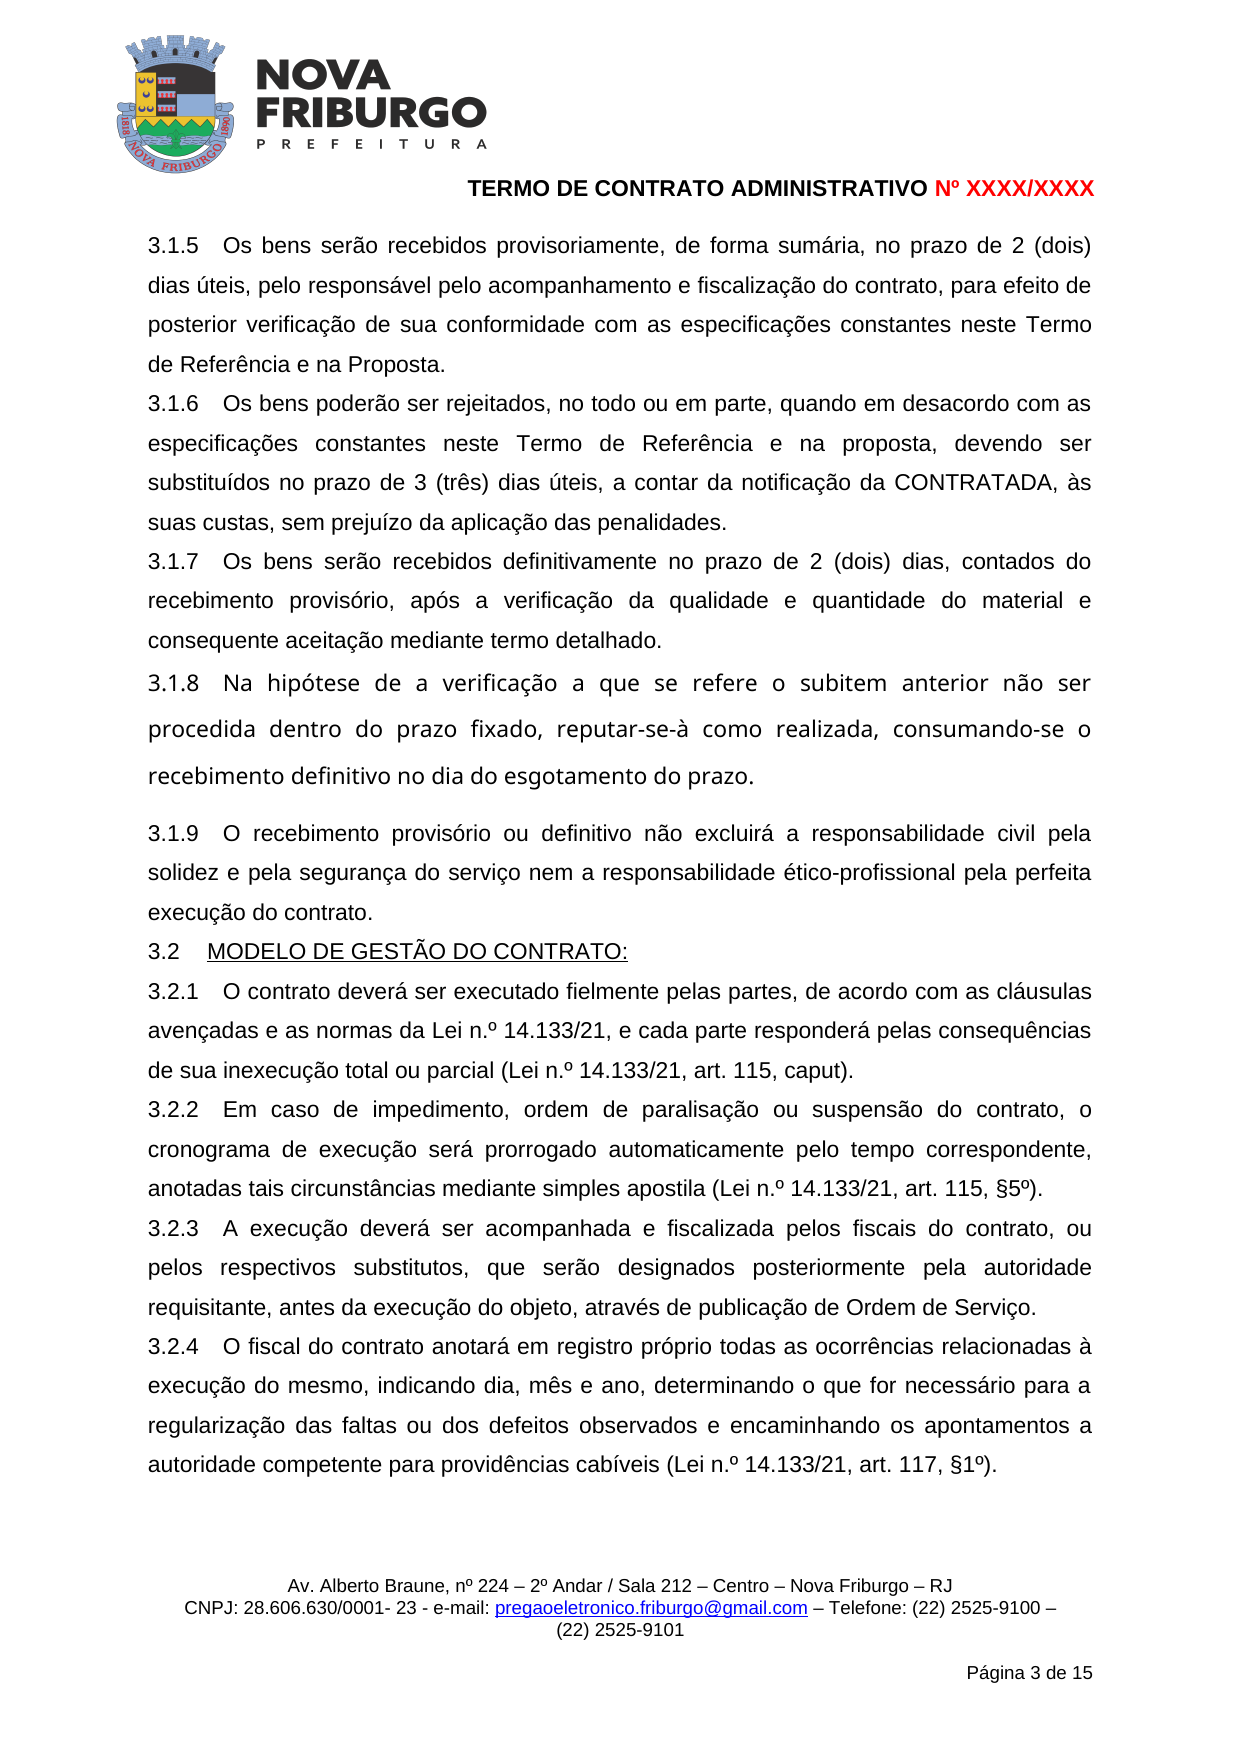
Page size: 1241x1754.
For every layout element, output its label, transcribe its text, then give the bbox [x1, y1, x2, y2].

list O contrato deverá ser executado fielmente pelas partes, de acordo com as cláusulas avençadas e as normas da Lei n.º 14.133/21, e cada parte responderá pelas consequências de sua inexecução total ou parcial (Lei n.º 14.133/21, art. 115, caput). [148, 978, 1092, 1083]
list Na hipótese de a verificação a que se refere o subitem anterior não ser procedida dentro do prazo fixado, reputar-se-à como realizada, consumando-se o recebimento definitivo no dia do esgotamento do prazo. [148, 666, 1092, 791]
picture [103, 29, 500, 175]
list O fiscal do contrato anotará em registro próprio todas as ocorrências relacionadas à execução do mesmo, indicando dia, mês e ano, determinando o que for necessário para a regularização das faltas ou dos defeitos observados e encaminhando os apontamentos a autoridade competente para providências cabíveis (Lei n.º 14.133/21, art. 117, §1º). [148, 1333, 1092, 1478]
list Em caso de impedimento, ordem de paralisação ou suspensão do contrato, o cronograma de execução será prorrogado automaticamente pelo tempo correspondente, anotadas tais circunstâncias mediante simples apostila (Lei n.º 14.133/21, art. 115, §5º). [148, 1096, 1092, 1201]
list Os bens serão recebidos provisoriamente, de forma sumária, no prazo de 2 (dois) dias úteis, pelo responsável pelo acompanhamento e fiscalização do contrato, para efeito de posterior verificação de sua conformidade com as especificações constantes neste Termo de Referência e na Proposta. [148, 232, 1092, 377]
list O recebimento provisório ou definitivo não excluirá a responsabilidade civil pela solidez e pela segurança do serviço nem a responsabilidade ético-profissional pela perfeita execução do contrato. [148, 820, 1092, 925]
list MODELO DE GESTÃO DO CONTRATO: [148, 938, 1092, 964]
list Os bens serão recebidos definitivamente no prazo de 2 (dois) dias, contados do recebimento provisório, após a verificação da qualidade e quantidade do material e consequente aceitação mediante termo detalhado. [148, 548, 1092, 653]
list Os bens poderão ser rejeitados, no todo ou em parte, quando em desacordo com as especificações constantes neste Termo de Referência e na proposta, devendo ser substituídos no prazo de 3 (três) dias úteis, a contar da notificação da CONTRATADA, às suas custas, sem prejuízo da aplicação das penalidades. [148, 390, 1092, 535]
list A execução deverá ser acompanhada e fiscalizada pelos fiscais do contrato, ou pelos respectivos substitutos, que serão designados posteriormente pela autoridade requisitante, antes da execução do objeto, através de publicação de Ordem de Serviço. [148, 1214, 1092, 1320]
